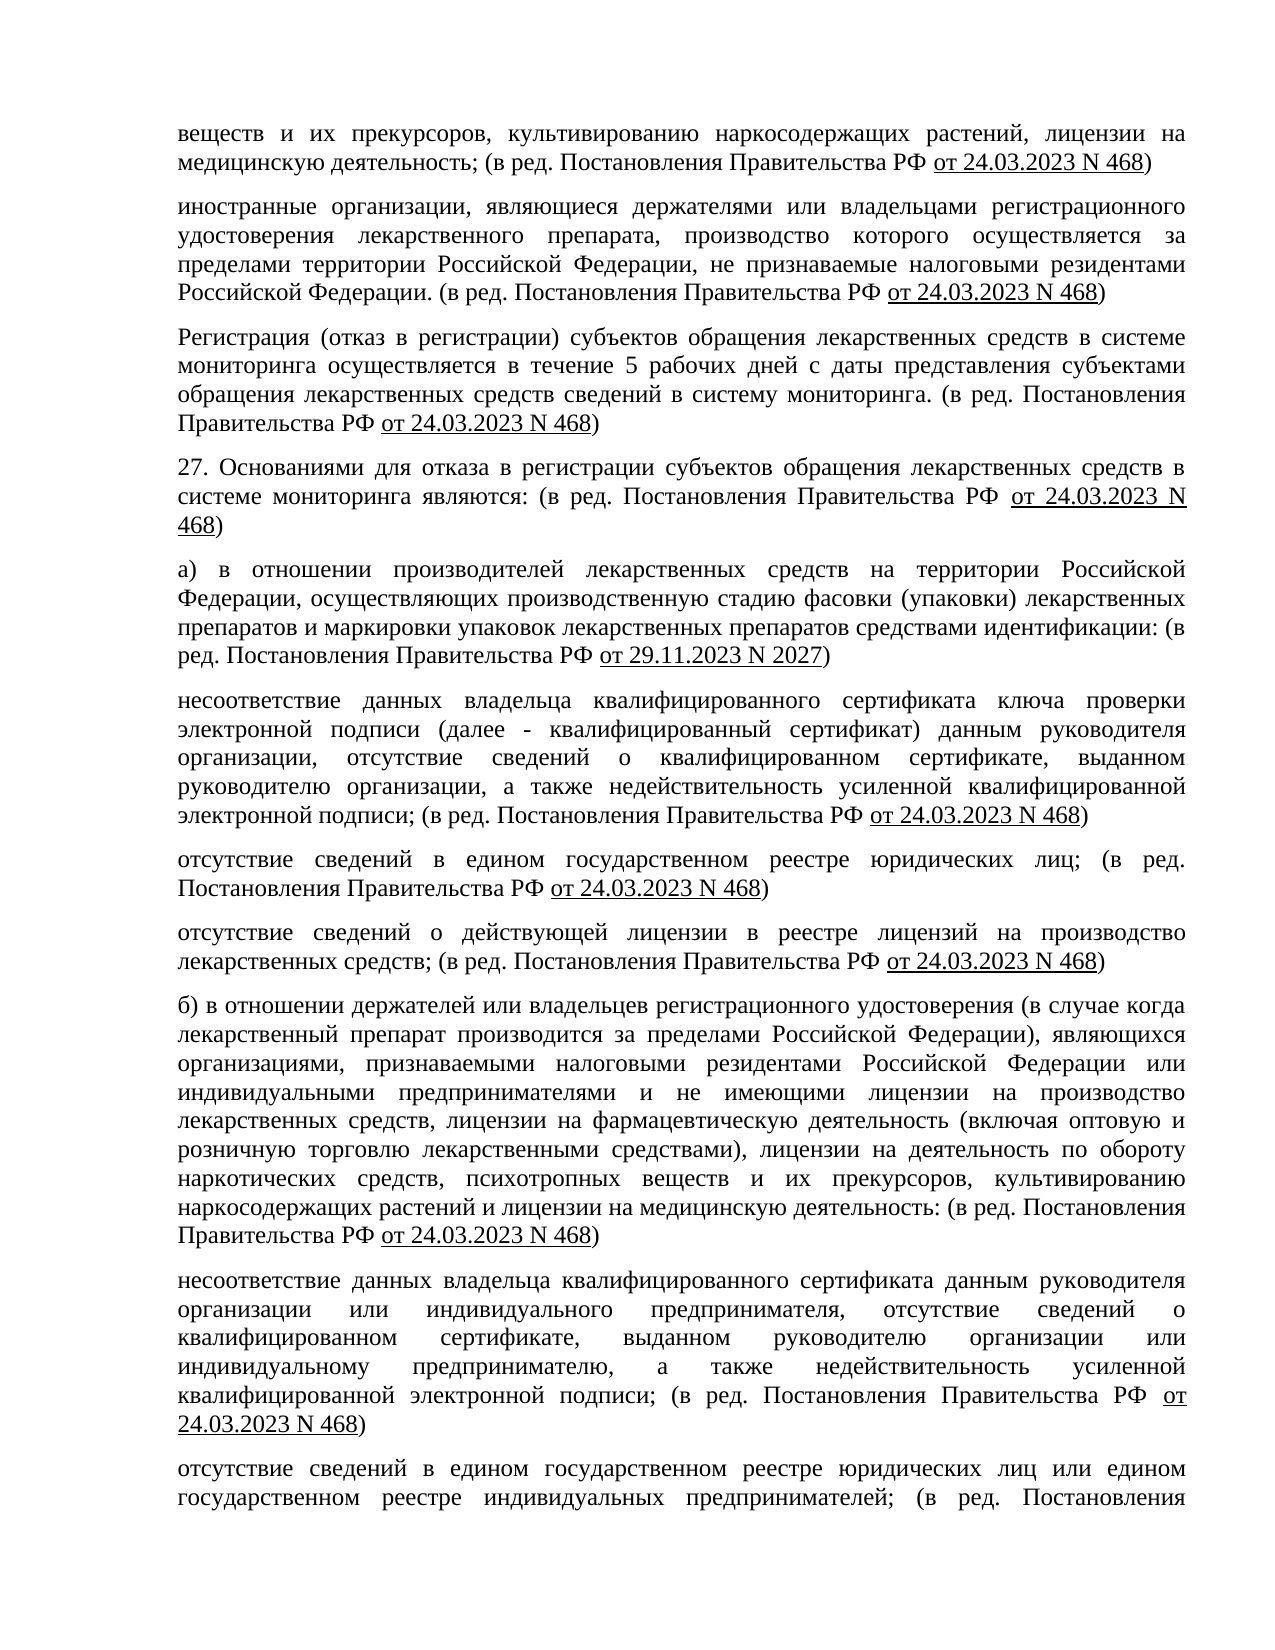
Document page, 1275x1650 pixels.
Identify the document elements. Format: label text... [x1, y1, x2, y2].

text 27. Основаниями для отказа в регистрации субъектов обращения лекарственных средств в системе мониторинга являются: (в ред. Постановления Правительства РФ от 24.03.2023 N 468) [177, 452, 1186, 539]
text Регистрация (отказ в регистрации) субъектов обращения лекарственных средств в системе мониторинга осуществляется в течение 5 рабочих дней с даты представления субъектами обращения лекарственных средств сведений в систему мониторинга. (в ред. Постановления Правительства РФ от 24.03.2023 N 468) [177, 322, 1186, 437]
text а) в отношении производителей лекарственных средств на территории Российской Федерации, осуществляющих производственную стадию фасовки (упаковки) лекарственных препаратов и маркировки упаковок лекарственных препаратов средствами идентификации: (в ред. Постановления Правительства РФ от 29.11.2023 N 2027) [177, 554, 1186, 669]
text несоответствие данных владельца квалифицированного сертификата данным руководителя организации или индивидуального предпринимателя, отсутствие сведений о квалифицированном сертификате, выданном руководителю организации или индивидуальному предпринимателю, а также недействительность усиленной квалифицированной электронной подписи; (в ред. Постановления Правительства РФ от 24.03.2023 N 468) [177, 1265, 1186, 1437]
text несоответствие данных владельца квалифицированного сертификата ключа проверки электронной подписи (далее - квалифицированный сертификат) данным руководителя организации, отсутствие сведений о квалифицированном сертификате, выданном руководителю организации, а также недействительность усиленной квалифицированной электронной подписи; (в ред. Постановления Правительства РФ от 24.03.2023 N 468) [177, 685, 1186, 829]
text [177, 118, 1186, 176]
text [177, 1453, 1186, 1511]
text отсутствие сведений в едином государственном реестре юридических лиц; (в ред. Постановления Правительства РФ от 24.03.2023 N 468) [177, 844, 1186, 902]
text б) в отношении держателей или владельцев регистрационного удостоверения (в случае когда лекарственный препарат производится за пределами Российской Федерации), являющихся организациями, признаваемыми налоговыми резидентами Российской Федерации или индивидуальными предпринимателями и не имеющими лицензии на производство лекарственных средств, лицензии на фармацевтическую деятельность (включая оптовую и розничную торговлю лекарственными средствами), лицензии на деятельность по обороту наркотических средств, психотропных веществ и их прекурсоров, культивированию наркосодержащих растений и лицензии на медицинскую деятельность: (в ред. Постановления Правительства РФ от 24.03.2023 N 468) [177, 991, 1186, 1249]
text отсутствие сведений о действующей лицензии в реестре лицензий на производство лекарственных средств; (в ред. Постановления Правительства РФ от 24.03.2023 N 468) [177, 917, 1186, 975]
text иностранные организации, являющиеся держателями или владельцами регистрационного удостоверения лекарственного препарата, производство которого осуществляется за пределами территории Российской Федерации, не признаваемые налоговыми резидентами Российской Федерации. (в ред. Постановления Правительства РФ от 24.03.2023 N 468) [177, 191, 1186, 306]
